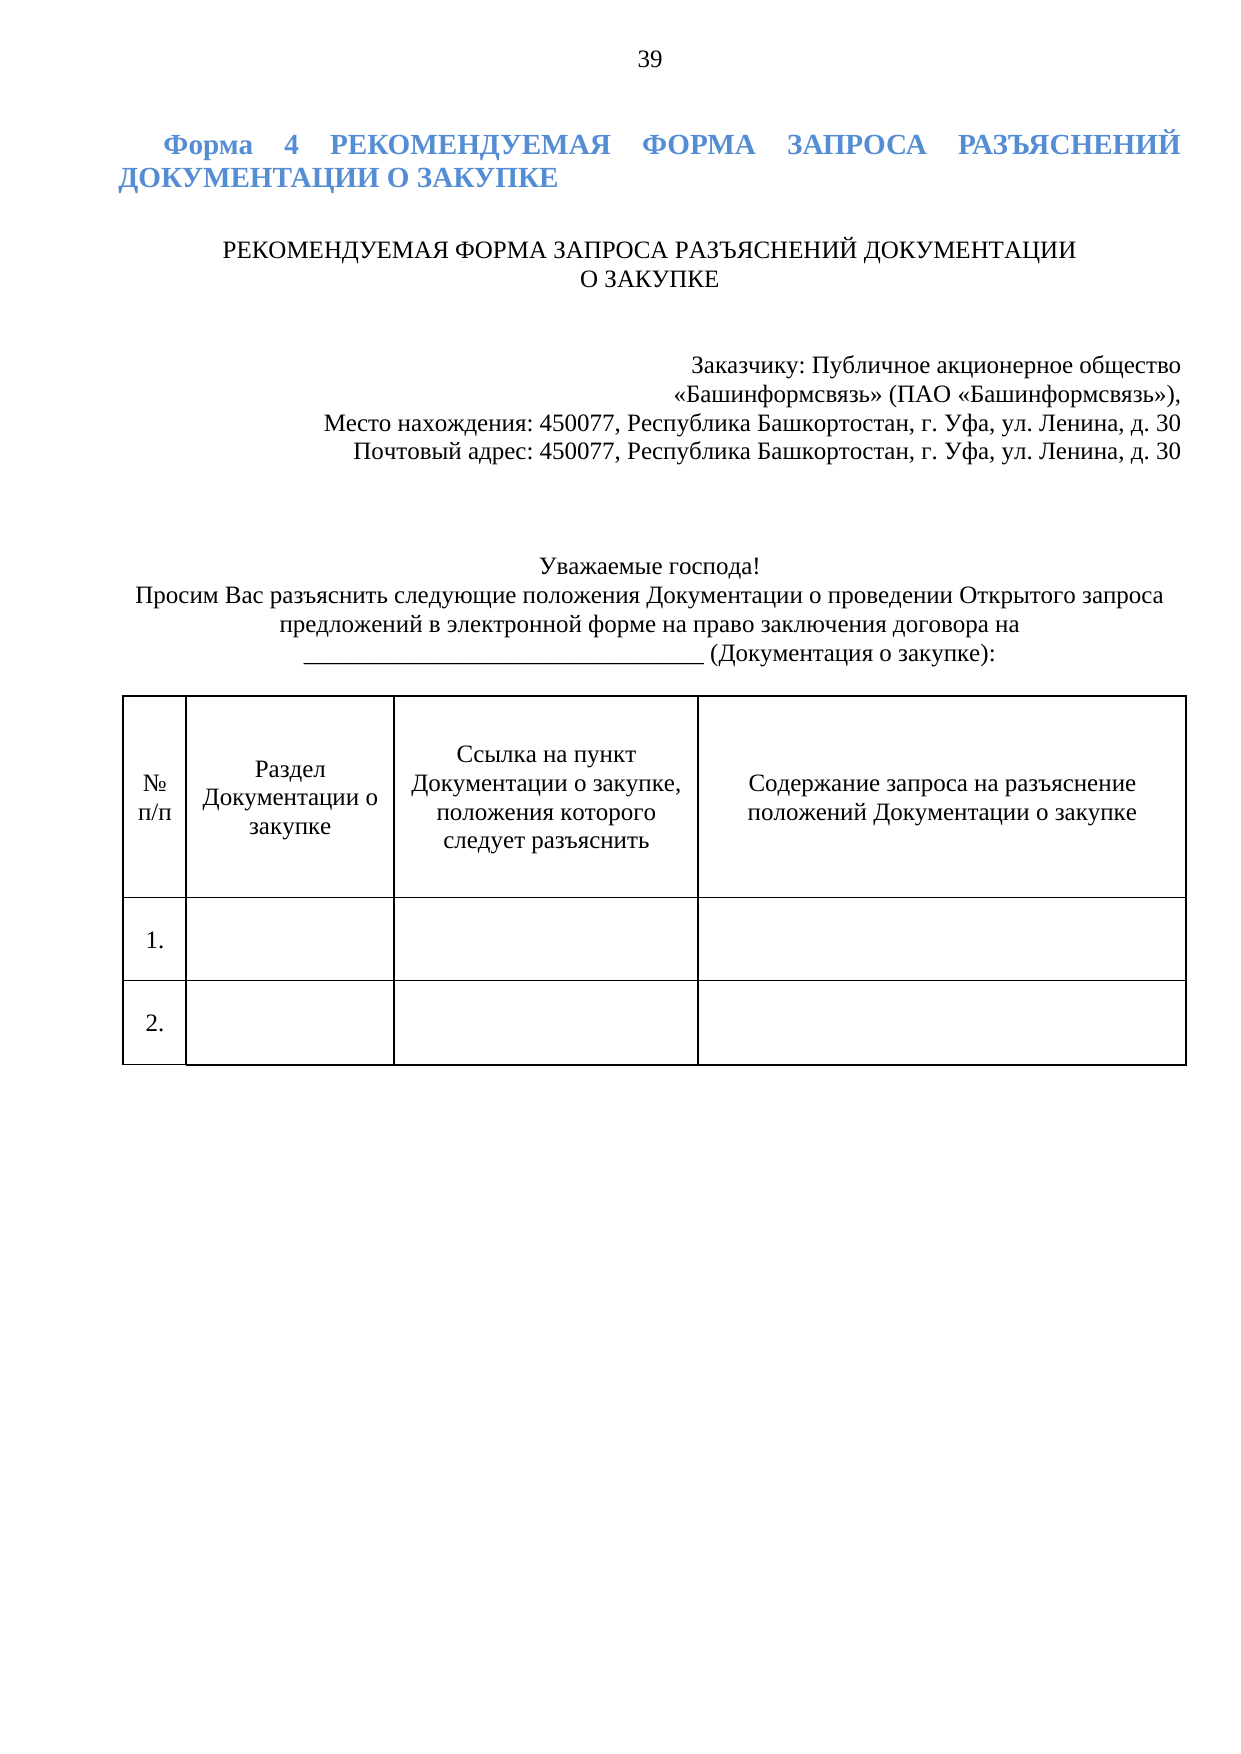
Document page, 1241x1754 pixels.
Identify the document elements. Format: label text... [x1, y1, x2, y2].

text РЕКОМЕНДУЕМАЯ ФОРМА ЗАПРОСА РАЗЪЯСНЕНИЙ ДОКУМЕНТАЦИИ [118, 235, 1181, 264]
table_header Содержание запроса на разъяснение положений Документации о закупке [699, 697, 1185, 897]
text Почтовый адрес: 450077, Республика Башкортостан, г. Уфа, ул. Ленина, д. 30 [118, 436, 1181, 465]
table_cell 1. [124, 898, 185, 980]
table_header Ссылка на пункт Документации о закупке, положения которого следует разъяснить [395, 697, 697, 897]
text Просим Вас разъяснить следующие положения Документации о проведении Открытого запроса предложений в электронной форме на право заключения договора на ________________________________ (Документация о закупке): [118, 580, 1181, 666]
table_cell 2. [124, 981, 185, 1064]
table_header Раздел Документации о закупке [187, 697, 393, 897]
text Заказчику: Публичное акционерное общество [118, 350, 1181, 379]
table_cell [699, 981, 1185, 1064]
text «Башинформсвязь» (ПАО «Башинформсвязь»), [118, 379, 1181, 408]
table_cell [395, 981, 697, 1064]
text Форма 4 РЕКОМЕНДУЕМАЯ ФОРМА ЗАПРОСА РАЗЪЯСНЕНИЙ ДОКУМЕНТАЦИИ О ЗАКУПКЕ [118, 127, 1181, 194]
text О ЗАКУПКЕ [118, 264, 1181, 293]
text Место нахождения: 450077, Республика Башкортостан, г. Уфа, ул. Ленина, д. 30 [118, 408, 1181, 436]
table_cell [395, 898, 697, 980]
table_cell [187, 898, 393, 980]
table_cell [187, 981, 393, 1064]
table_cell [699, 898, 1185, 980]
table_header № п/п [124, 697, 185, 897]
text Уважаемые господа! [118, 551, 1181, 580]
